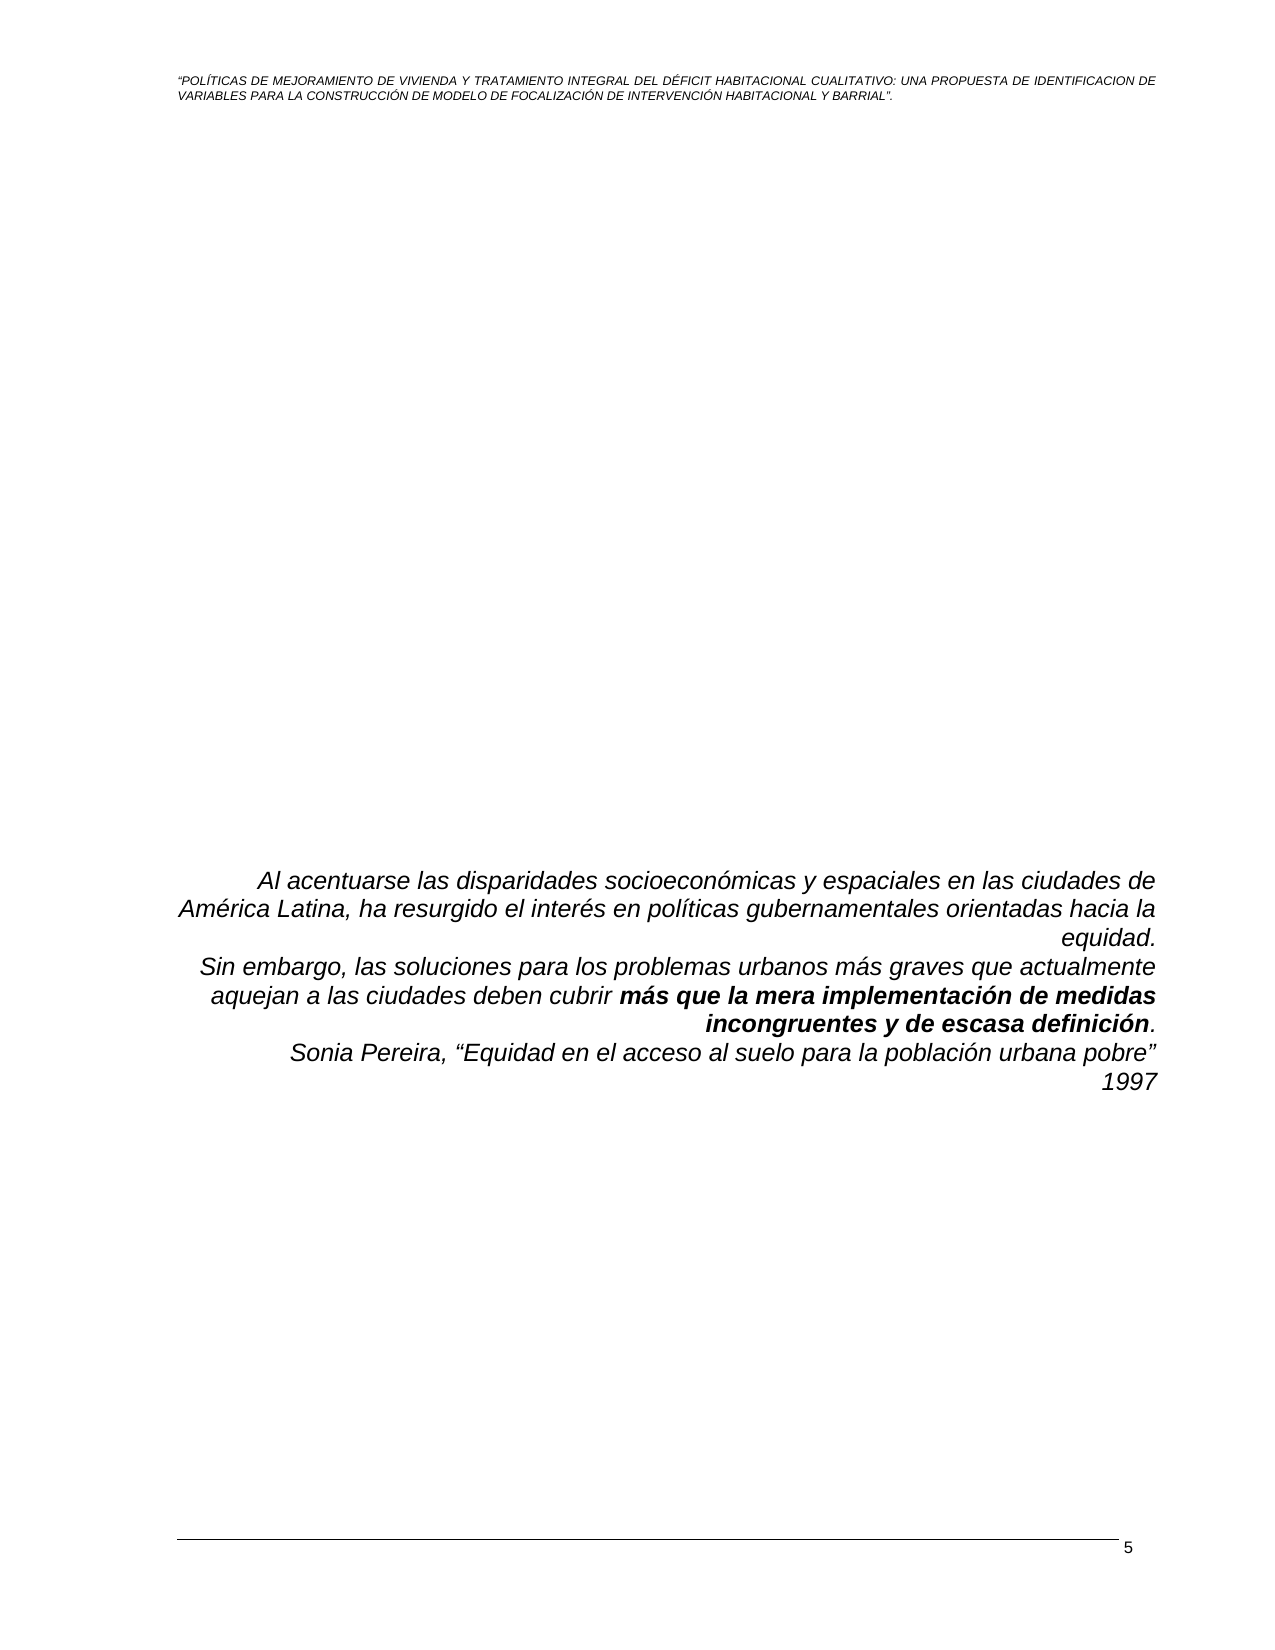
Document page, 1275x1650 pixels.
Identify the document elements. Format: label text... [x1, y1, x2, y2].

text Sonia Pereira, “Equidad en el acceso al suelo para la población urbana pobre” [177, 1038, 1157, 1067]
text Sin embargo, las soluciones para los problemas urbanos más graves que actualmente aquejan a las ciudades deben cubrir más que la mera implementación de medidas incongruentes y de escasa definición. [177, 952, 1157, 1038]
text 1997 [177, 1067, 1157, 1096]
text Al acentuarse las disparidades socioeconómicas y espaciales en las ciudades de América Latina, ha resurgido el interés en políticas gubernamentales orientadas hacia la equidad. [177, 866, 1157, 952]
